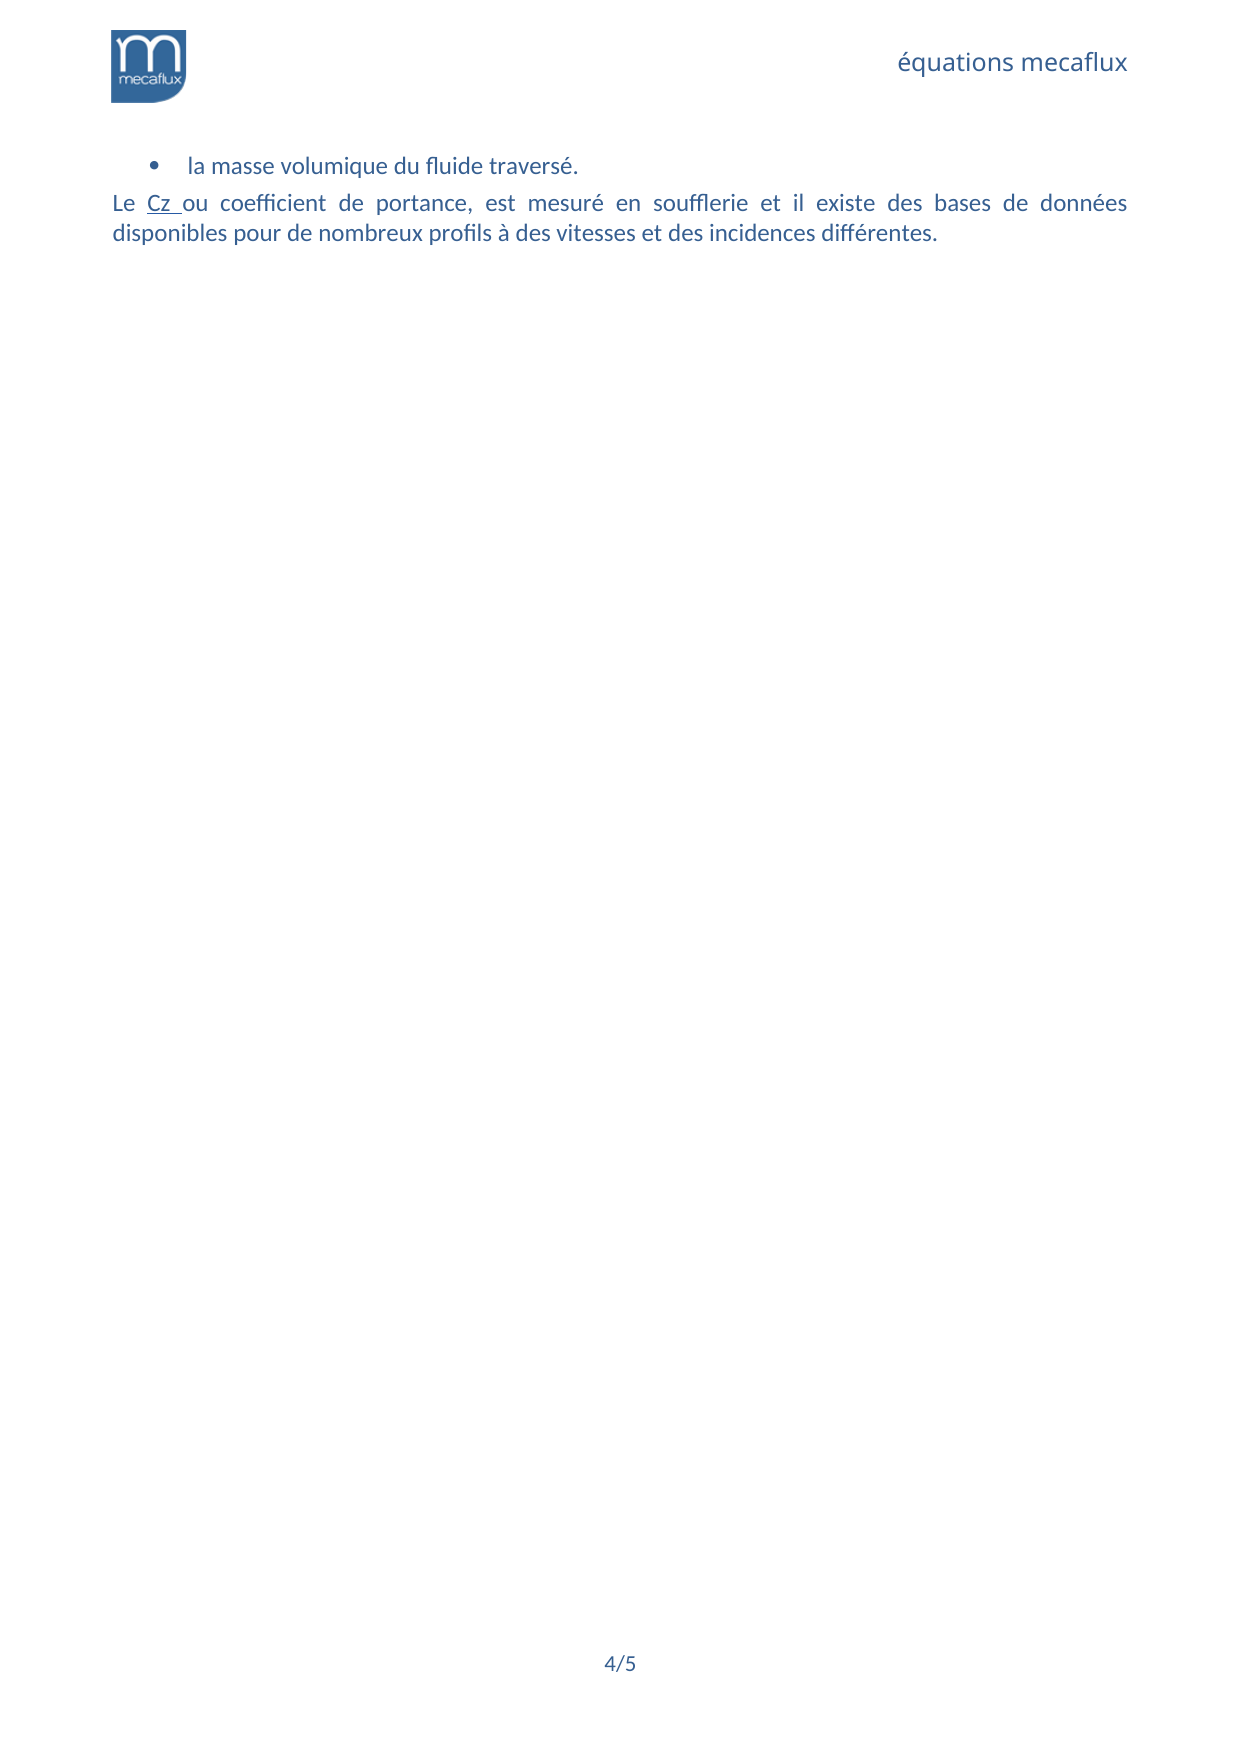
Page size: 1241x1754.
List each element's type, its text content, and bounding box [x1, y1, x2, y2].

text Le Cz ou coefficient de portance, est mesuré en soufflerie et il existe des bases de données disponibles pour de nombreux profils à des vitesses et des incidences différentes. [112, 187, 1128, 248]
list la masse volumique du fluide traversé. [150, 150, 1128, 181]
picture [111, 30, 187, 103]
